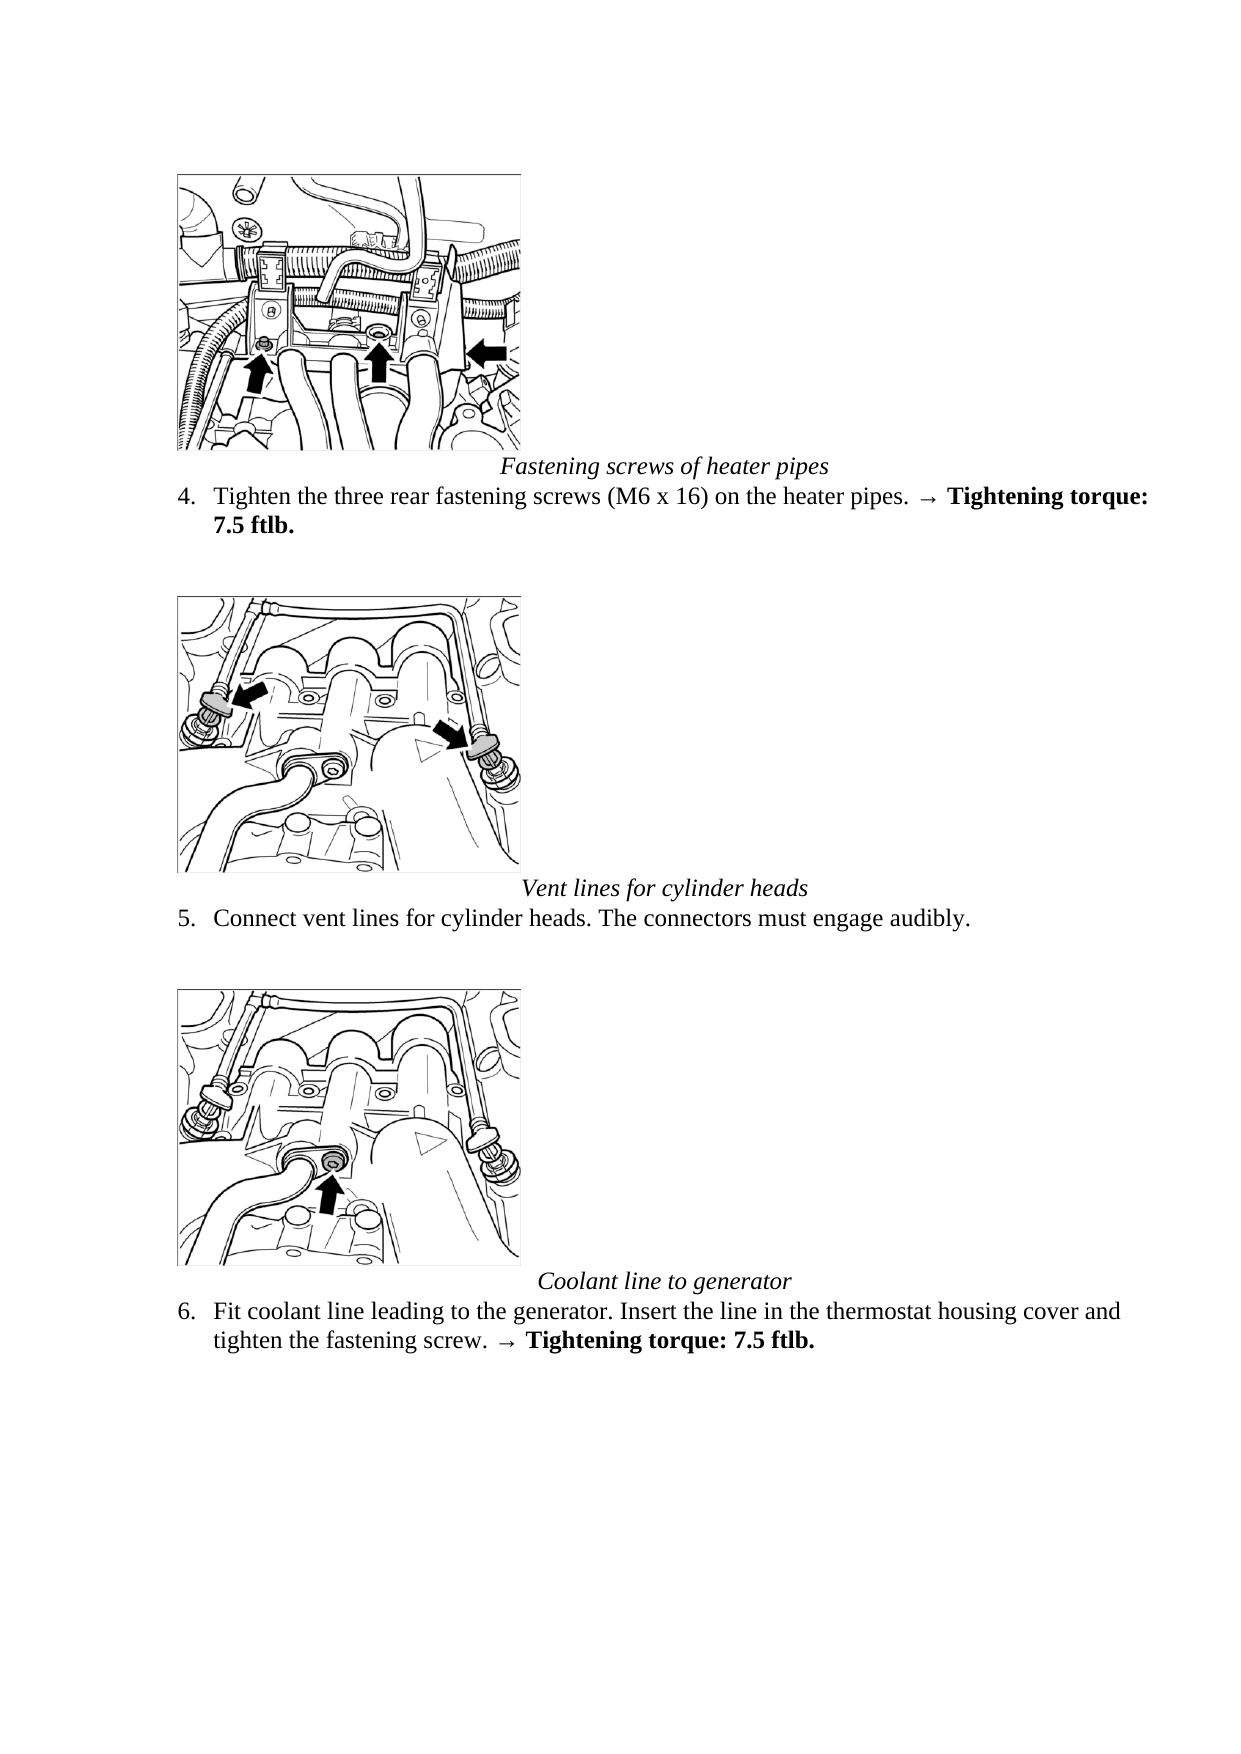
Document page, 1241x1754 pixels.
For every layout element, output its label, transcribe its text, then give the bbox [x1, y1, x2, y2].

table_header 6. [176, 1295, 211, 1355]
table_header 4. [176, 480, 211, 540]
table_header Fit coolant line leading to the generator. Insert the line in the thermostat housing cover and tighten the fastening screw. → Tightening torque: 7.5 ftlb. [211, 1295, 1159, 1355]
picture [177, 596, 521, 873]
picture [177, 174, 521, 451]
table_header Tighten the three rear fastening screws (M6 x 16) on the heater pipes. → Tightening torque: 7.5 ftlb. [211, 480, 1159, 540]
text Vent lines for cylinder heads [177, 873, 1152, 901]
picture [177, 989, 521, 1266]
table_header 5. [176, 901, 211, 933]
text Coolant line to generator [177, 1266, 1152, 1295]
text Fastening screws of heater pipes [177, 451, 1152, 479]
table_header Connect vent lines for cylinder heads. The connectors must engage audibly. [211, 901, 977, 933]
